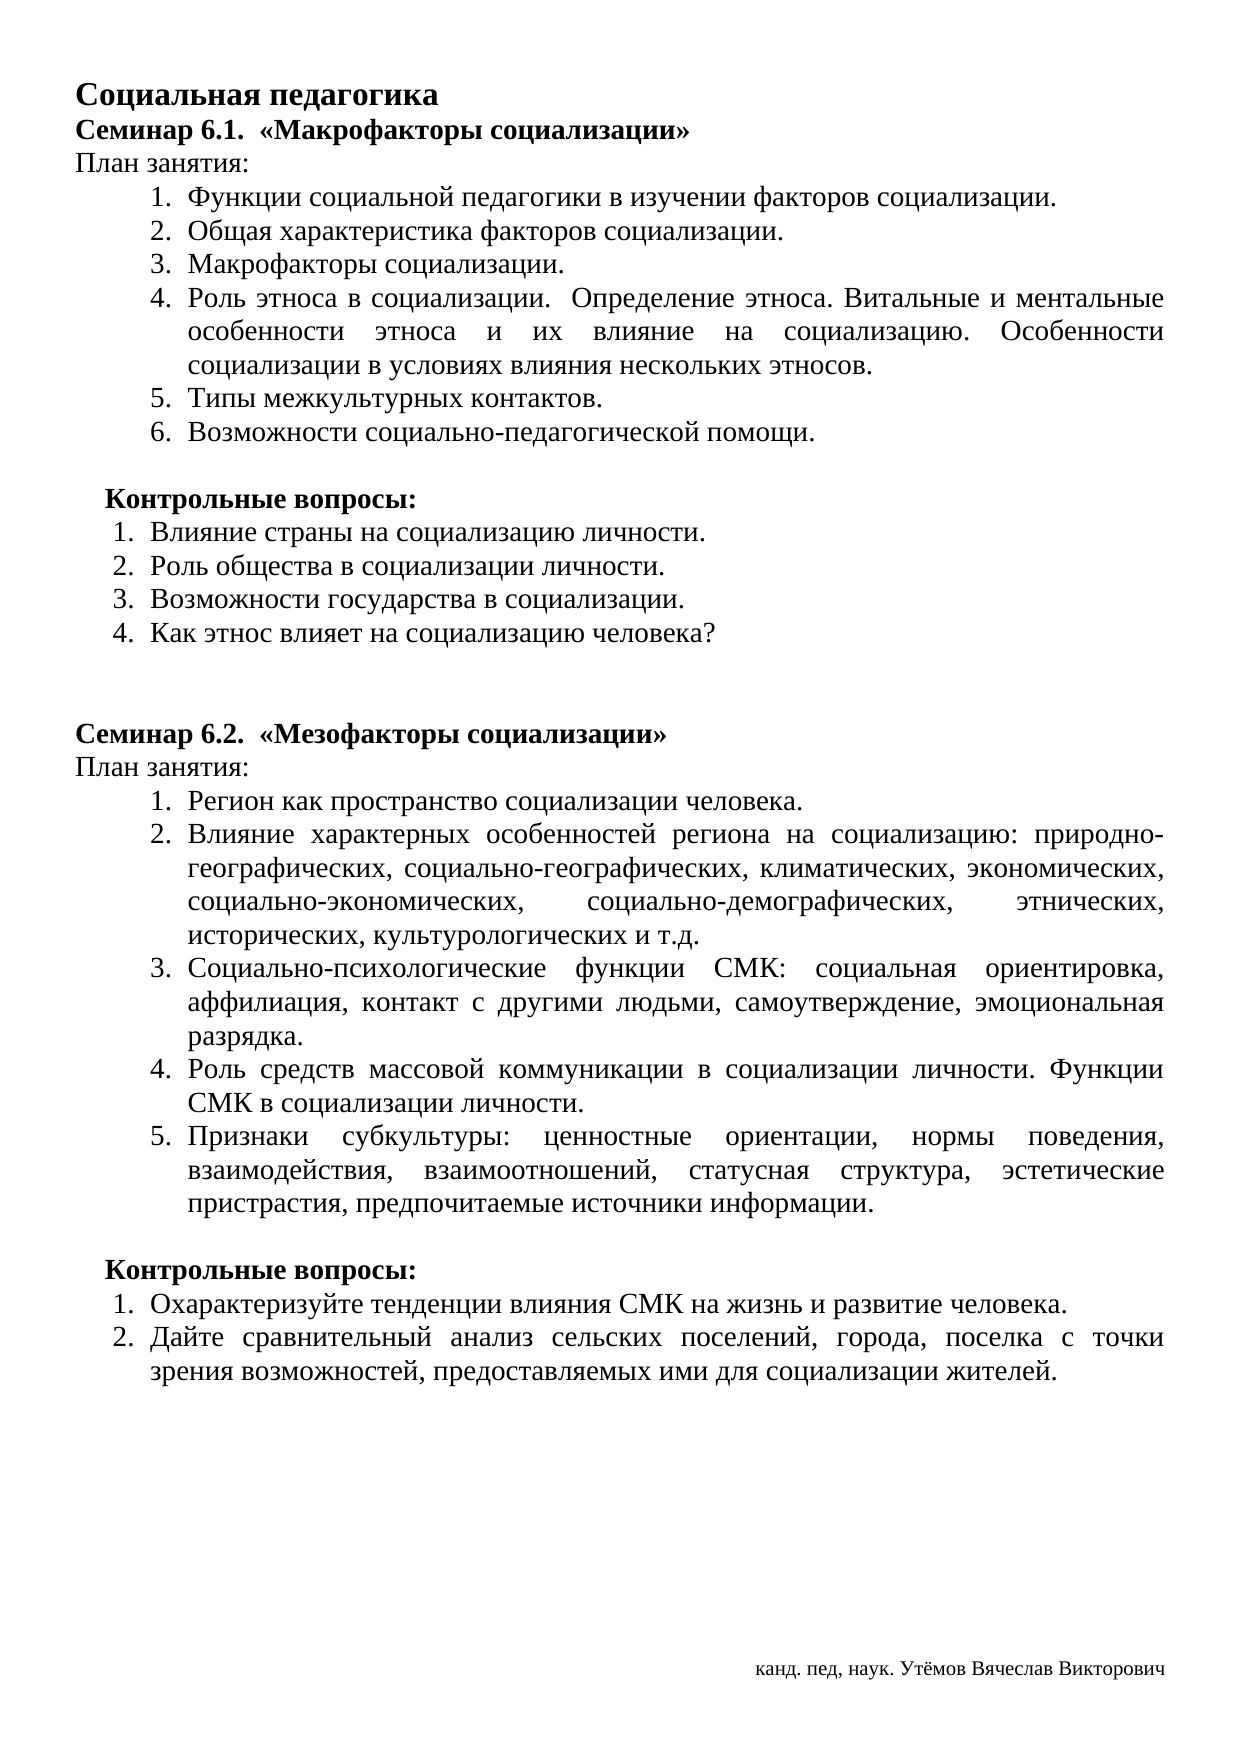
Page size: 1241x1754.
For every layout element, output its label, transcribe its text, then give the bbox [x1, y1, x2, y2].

list Роль средств массовой коммуникации в социализации личности. Функции СМК в социализации личности. [150, 1051, 1165, 1118]
list Роль общества в социализации личности. [112, 548, 1165, 582]
list Влияние страны на социализацию личности. [112, 514, 1165, 548]
list Общая характеристика факторов социализации. [150, 213, 1165, 246]
list Возможности государства в социализации. [112, 582, 1165, 615]
list Влияние характерных особенностей региона на социализацию: природно-географических, социально-географических, климатических, экономических, социально-экономических, социально-демографических, этнических, исторических, культурологических и т.д. [150, 816, 1165, 951]
text Контрольные вопросы: [75, 1252, 1136, 1286]
list Как этнос влияет на социализацию человека? [112, 615, 1165, 649]
list Социально-психологические функции СМК: социальная ориентировка, аффилиация, контакт с другими людьми, самоутверждение, эмоциональная разрядка. [150, 951, 1165, 1051]
text План занятия: [75, 146, 1165, 179]
text Семинар 6.2. «Мезофакторы социализации» [75, 716, 1165, 749]
list Охарактеризуйте тенденции влияния СМК на жизнь и развитие человека. [112, 1286, 1165, 1319]
list Типы межкультурных контактов. [150, 380, 1165, 414]
list Возможности социально-педагогической помощи. [150, 414, 1165, 447]
list Регион как пространство социализации человека. [150, 783, 1165, 816]
list Макрофакторы социализации. [150, 246, 1165, 280]
list Функции социальной педагогики в изучении факторов социализации. [150, 179, 1165, 213]
text Контрольные вопросы: [75, 481, 1136, 514]
text План занятия: [75, 749, 1165, 783]
text Семинар 6.1. «Макрофакторы социализации» [75, 112, 1165, 146]
list Дайте сравнительный анализ сельских поселений, города, поселка с точки зрения возможностей, предоставляемых ими для социализации жителей. [112, 1319, 1165, 1387]
list Признаки субкультуры: ценностные ориентации, нормы поведения, взаимодействия, взаимоотношений, статусная структура, эстетические пристрастия, предпочитаемые источники информации. [150, 1118, 1165, 1219]
list Роль этноса в социализации. Определение этноса. Витальные и ментальные особенности этноса и их влияние на социализацию. Особенности социализации в условиях влияния нескольких этносов. [150, 280, 1165, 380]
